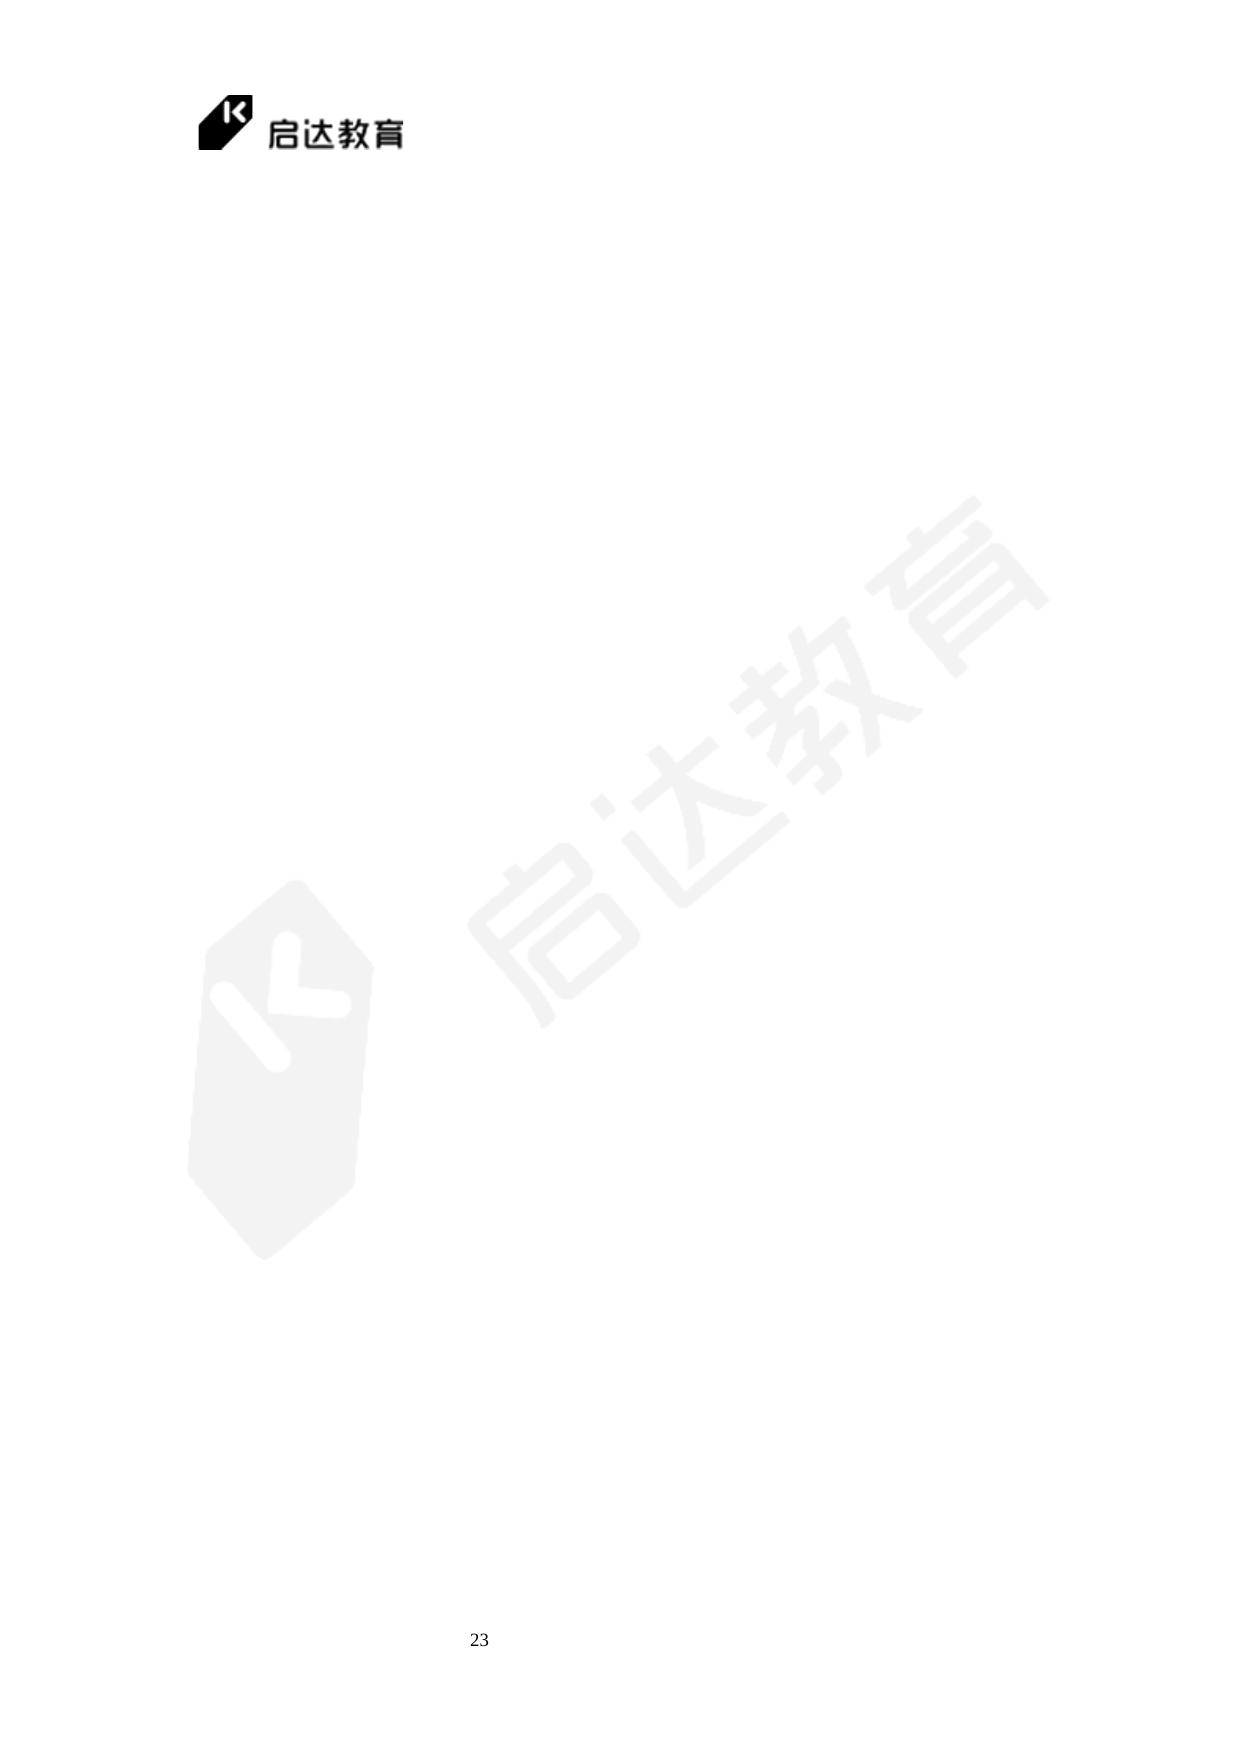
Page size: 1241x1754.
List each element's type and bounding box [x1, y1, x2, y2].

picture [198, 95, 404, 150]
